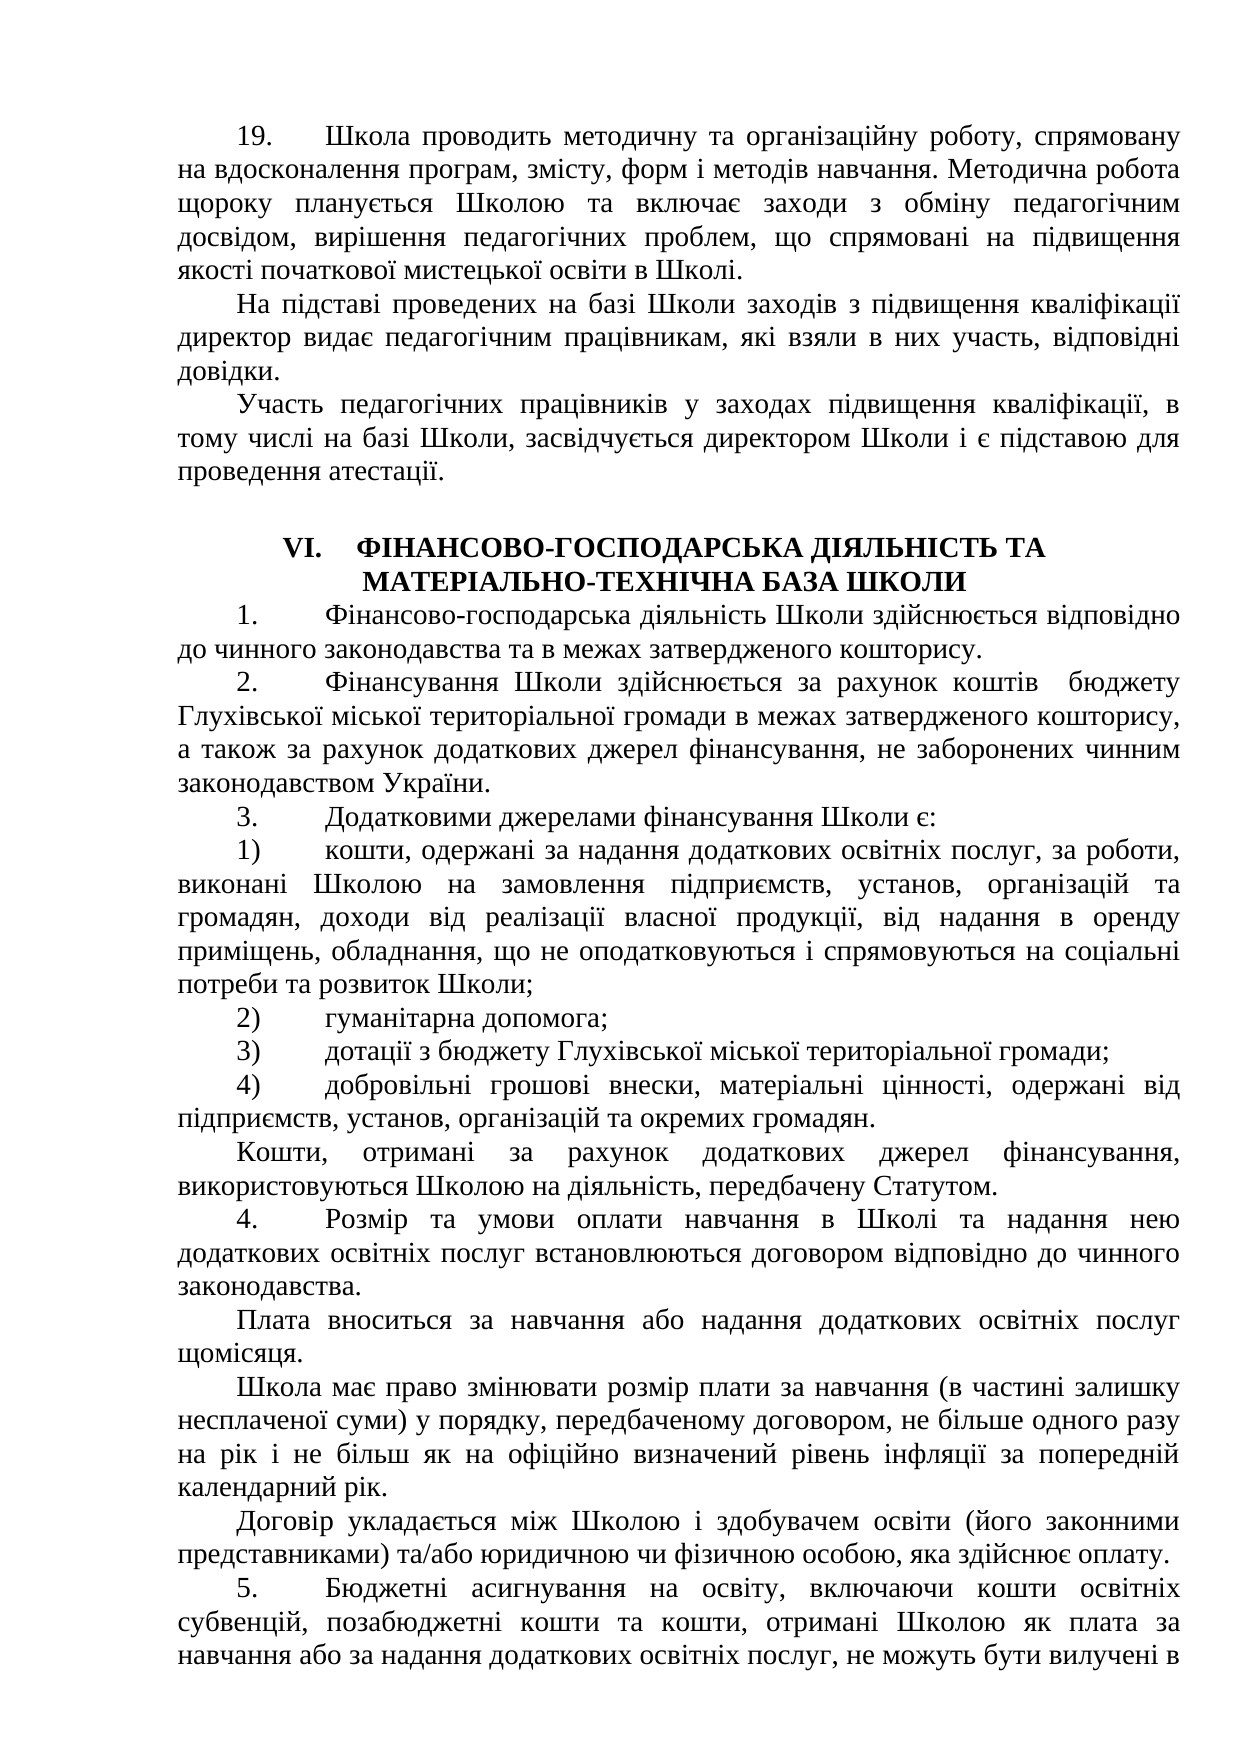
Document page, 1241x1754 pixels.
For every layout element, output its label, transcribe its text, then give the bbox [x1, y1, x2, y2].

text VI. ФІНАНСОВО-ГОСПОДАРСЬКА ДІЯЛЬНІСТЬ ТА МАТЕРІАЛЬНО-ТЕХНІЧНА БАЗА ШКОЛИ [177, 530, 1152, 597]
list дотації з бюджету Глухівської міської територіальної громади; [177, 1033, 1181, 1067]
text Плата вноситься за навчання або надання додаткових освітніх послуг щомісяця. [177, 1302, 1181, 1369]
text Кошти, отримані за рахунок додаткових джерел фінансування, використовуються Школою на діяльність, передбачену Статутом. [177, 1134, 1181, 1201]
list гуманітарна допомога; [177, 1000, 1181, 1033]
text Участь педагогічних працівників у заходах підвищення кваліфікації, в тому числі на базі Школи, засвідчується директором Школи і є підставою для проведення атестації. [177, 386, 1181, 487]
text На підставі проведених на базі Школи заходів з підвищення кваліфікації директор видає педагогічним працівникам, які взяли в них участь, відповідні довідки. [177, 286, 1181, 386]
text 19. Школа проводить методичну та організаційну роботу, спрямовану на вдосконалення програм, змісту, форм і методів навчання. Методична робота щороку планується Школою та включає заходи з обміну педагогічним досвідом, вирішення педагогічних проблем, що спрямовані на підвищення якості початкової мистецької освіти в Школі. [177, 118, 1181, 286]
text Школа має право змінювати розмір плати за навчання (в частині залишку несплаченої суми) у порядку, передбаченому договором, не більше одного разу на рік і не більш як на офіційно визначений рівень інфляції за попередній календарний рік. [177, 1369, 1181, 1503]
text 2. Фінансування Школи здійснюється за рахунок коштів бюджету Глухівської міської територіальної громади в межах затвердженого кошторису, а також за рахунок додаткових джерел фінансування, не заборонених чинним законодавством України. [177, 664, 1181, 799]
text 3. Додатковими джерелами фінансування Школи є: [177, 799, 1181, 832]
text 1. Фінансово-господарська діяльність Школи здійснюється відповідно до чинного законодавства та в межах затвердженого кошторису. [177, 597, 1181, 664]
list кошти, одержані за надання додаткових освітніх послуг, за роботи, виконані Школою на замовлення підприємств, установ, організацій та громадян, доходи від реалізації власної продукції, від надання в оренду приміщень, обладнання, що не оподатковуються і спрямовуються на соціальні потреби та розвиток Школи; [177, 832, 1181, 1000]
text Договір укладається між Школою і здобувачем освіти (його законними представниками) та/або юридичною чи фізичною особою, яка здійснює оплату. [177, 1503, 1181, 1570]
list Розмір та умови оплати навчання в Школі та надання нею додаткових освітніх послуг встановлюються договором відповідно до чинного законодавства. [177, 1201, 1181, 1302]
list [177, 1570, 1181, 1671]
list добровільні грошові внески, матеріальні цінності, одержані від підприємств, установ, організацій та окремих громадян. [177, 1067, 1181, 1134]
